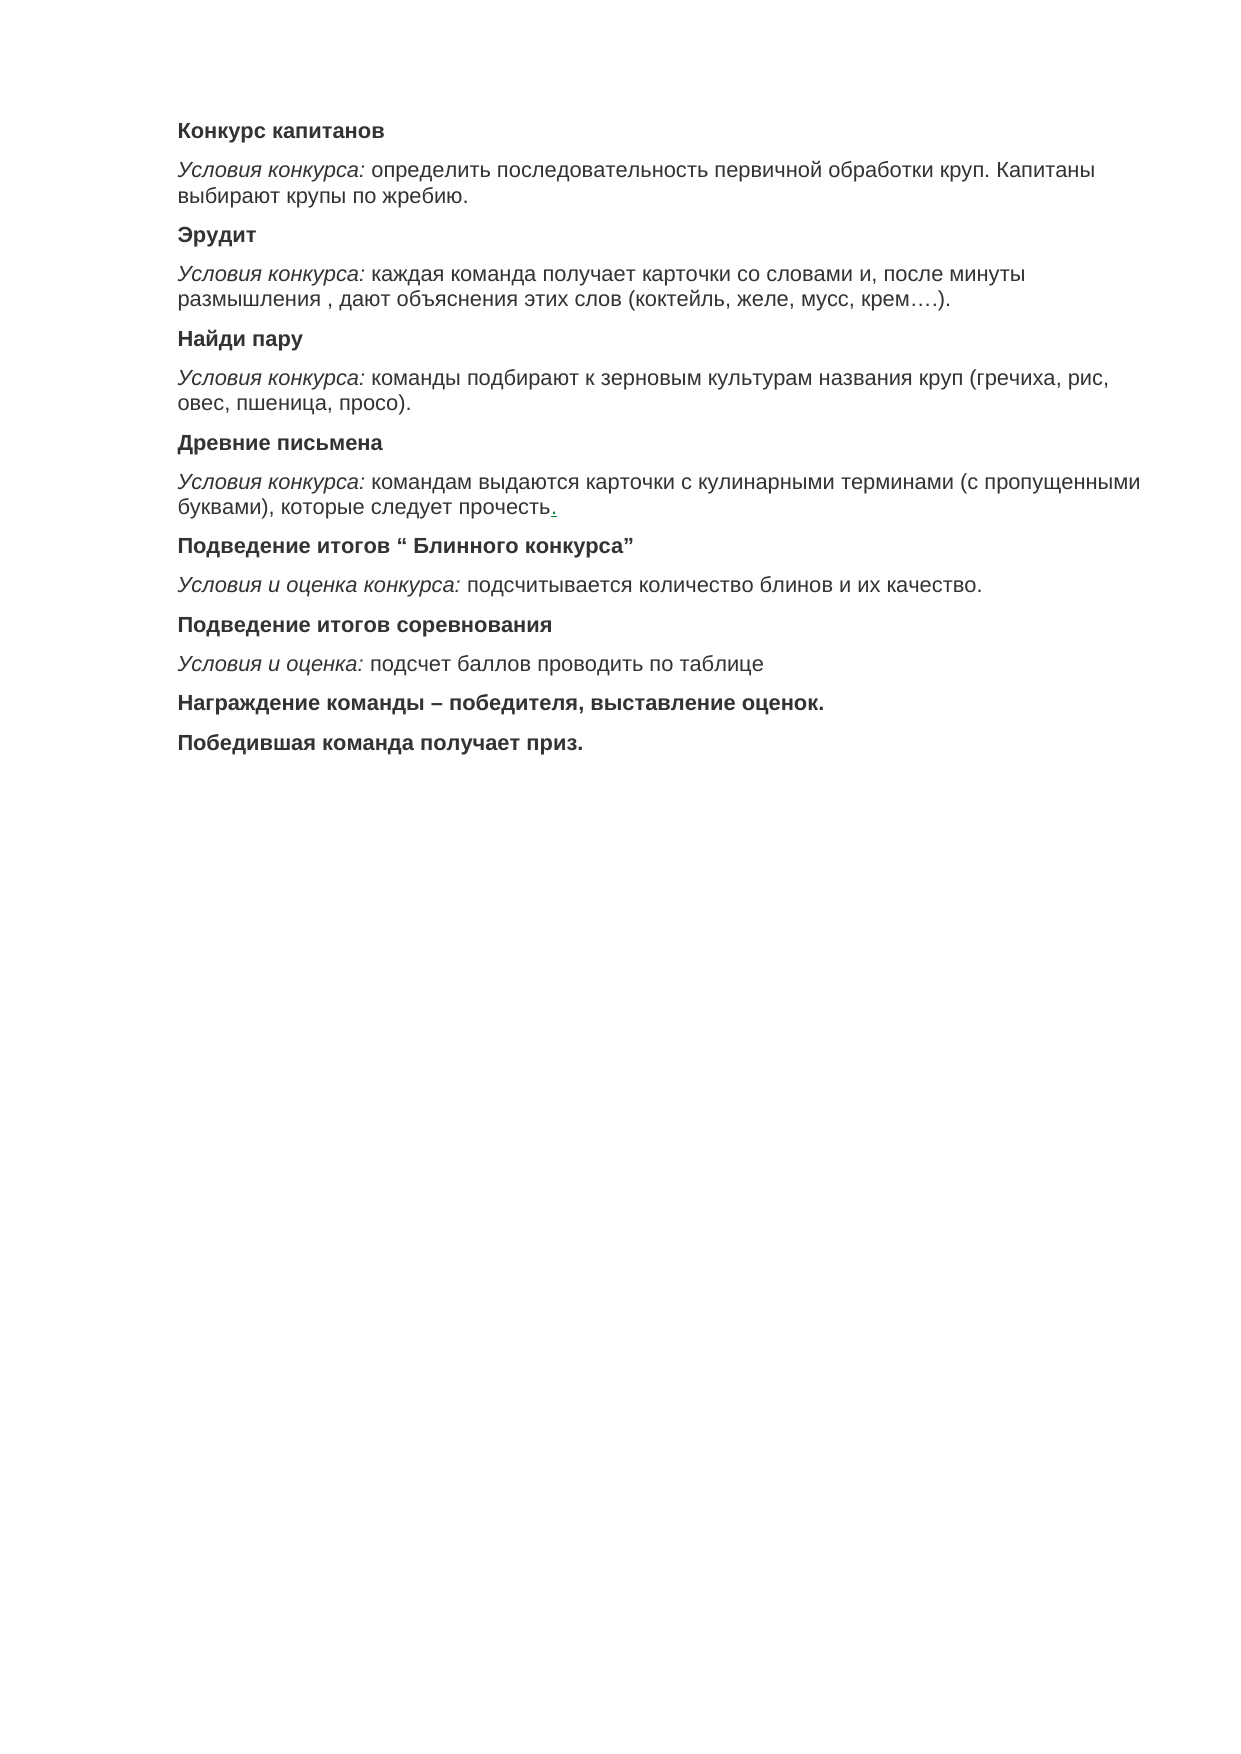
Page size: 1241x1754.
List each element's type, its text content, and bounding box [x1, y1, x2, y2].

text Эрудит [177, 222, 1152, 247]
text Древние письмена [177, 429, 1152, 454]
text Подведение итогов соревнования [177, 612, 1152, 637]
text Условия конкурса: команды подбирают к зерновым культурам названия круп (гречиха, рис, овес, пшеница, просо). [177, 365, 1152, 415]
text Подведение итогов “ Блинного конкурса” [177, 533, 1152, 558]
text Условия и оценка конкурса: подсчитывается количество блинов и их качество. [177, 572, 1152, 598]
text Условия и оценка: подсчет баллов проводить по таблице [177, 651, 1152, 676]
text Найди пару [177, 326, 1152, 351]
text Условия конкурса: командам выдаются карточки с кулинарными терминами (с пропущенными буквами), которые следует прочесть. [177, 469, 1152, 519]
text Победившая команда получает приз. [177, 729, 1152, 755]
text Условия конкурса: определить последовательность первичной обработки круп. Капитаны выбирают крупы по жребию. [177, 157, 1152, 208]
text Конкурс капитанов [177, 118, 1152, 143]
text Награждение команды – победителя, выставление оценок. [177, 690, 1152, 715]
text Условия конкурса: каждая команда получает карточки со словами и, после минуты размышления , дают объяснения этих слов (коктейль, желе, мусс, крем….). [177, 261, 1152, 312]
